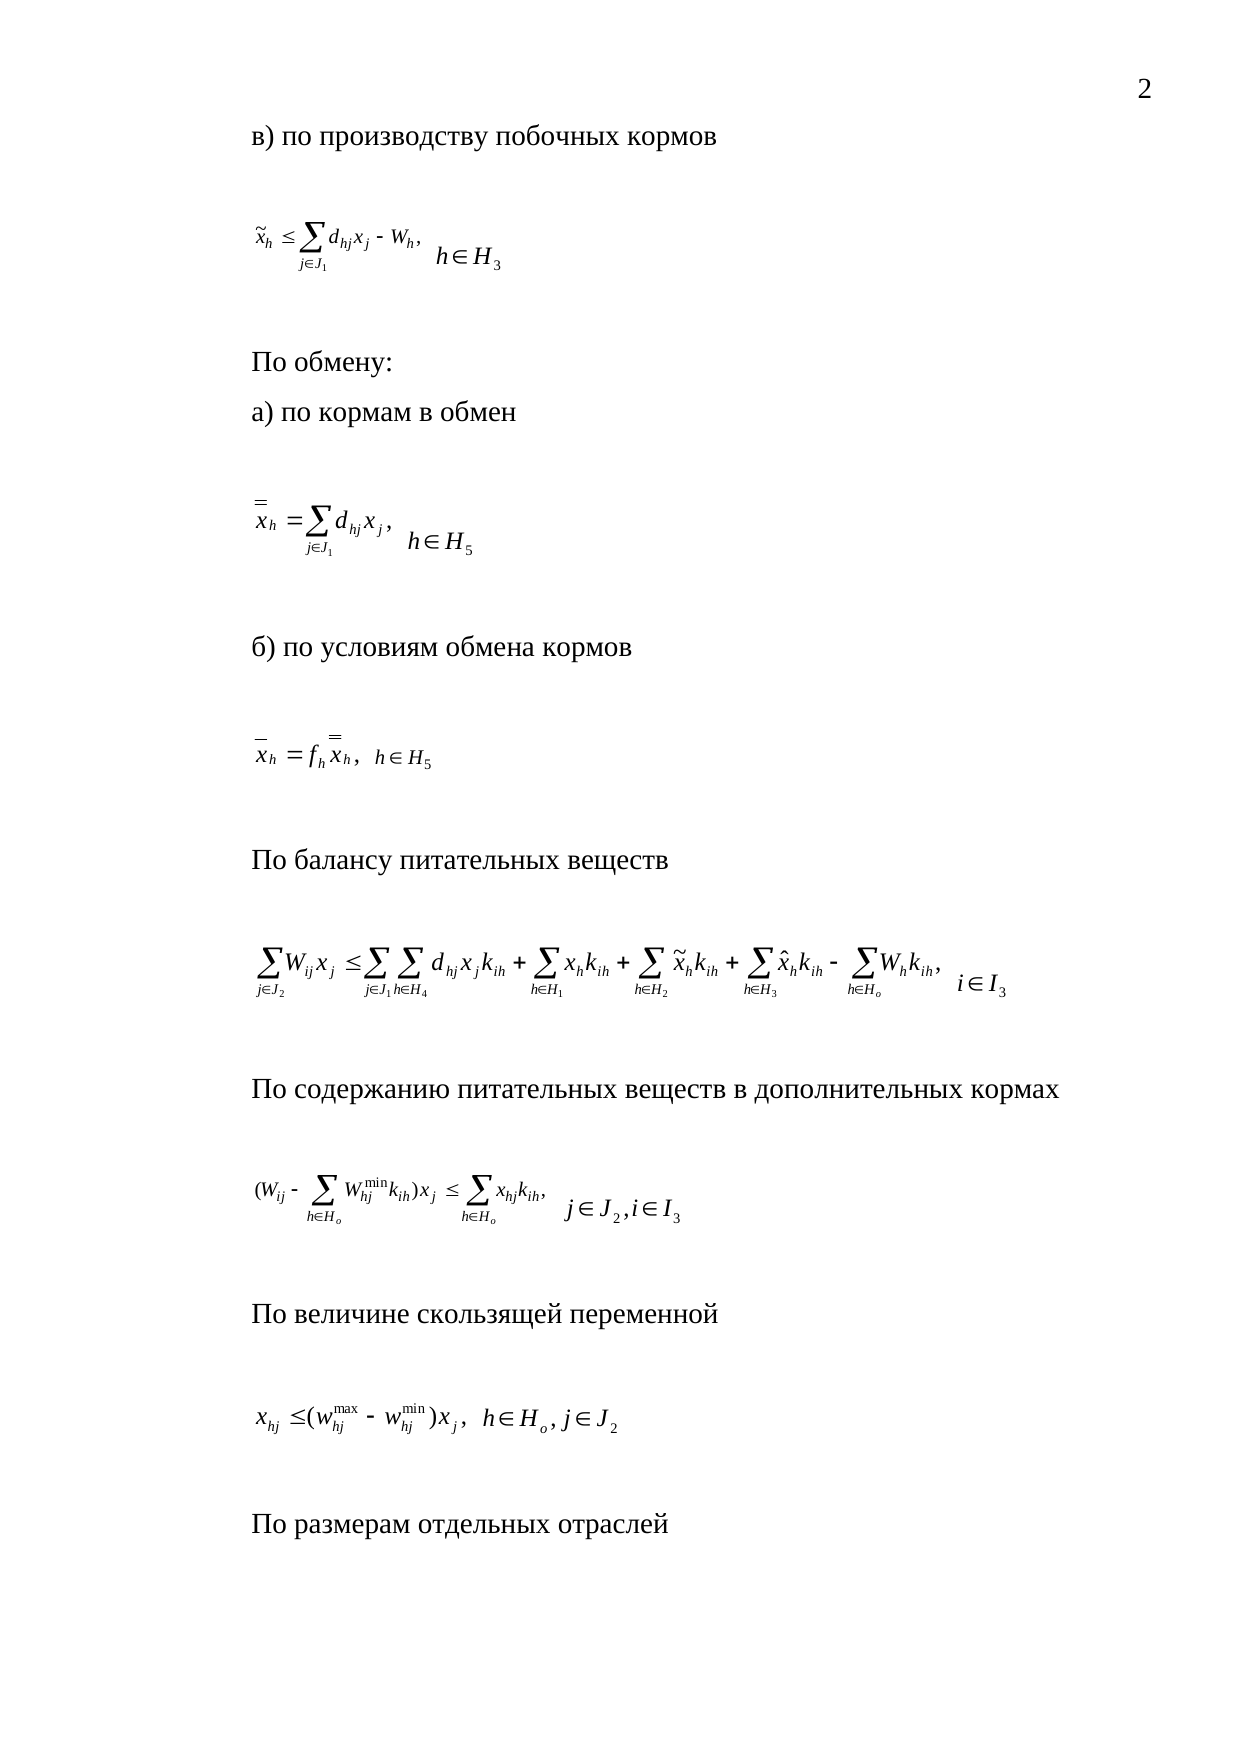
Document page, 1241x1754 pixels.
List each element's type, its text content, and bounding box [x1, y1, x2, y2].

text в) по производству побочных кормов [177, 118, 1152, 152]
text По размерам отдельных отраслей [177, 1507, 1152, 1540]
text По обмену: [177, 344, 1152, 377]
text По содержанию питательных веществ в дополнительных кормах [177, 1071, 1152, 1104]
text По балансу питательных веществ [177, 842, 1152, 876]
text а) по кормам в обмен [177, 394, 1152, 428]
text По величине скользящей переменной [177, 1297, 1152, 1330]
text б) по условиям обмена кормов [177, 629, 1152, 663]
